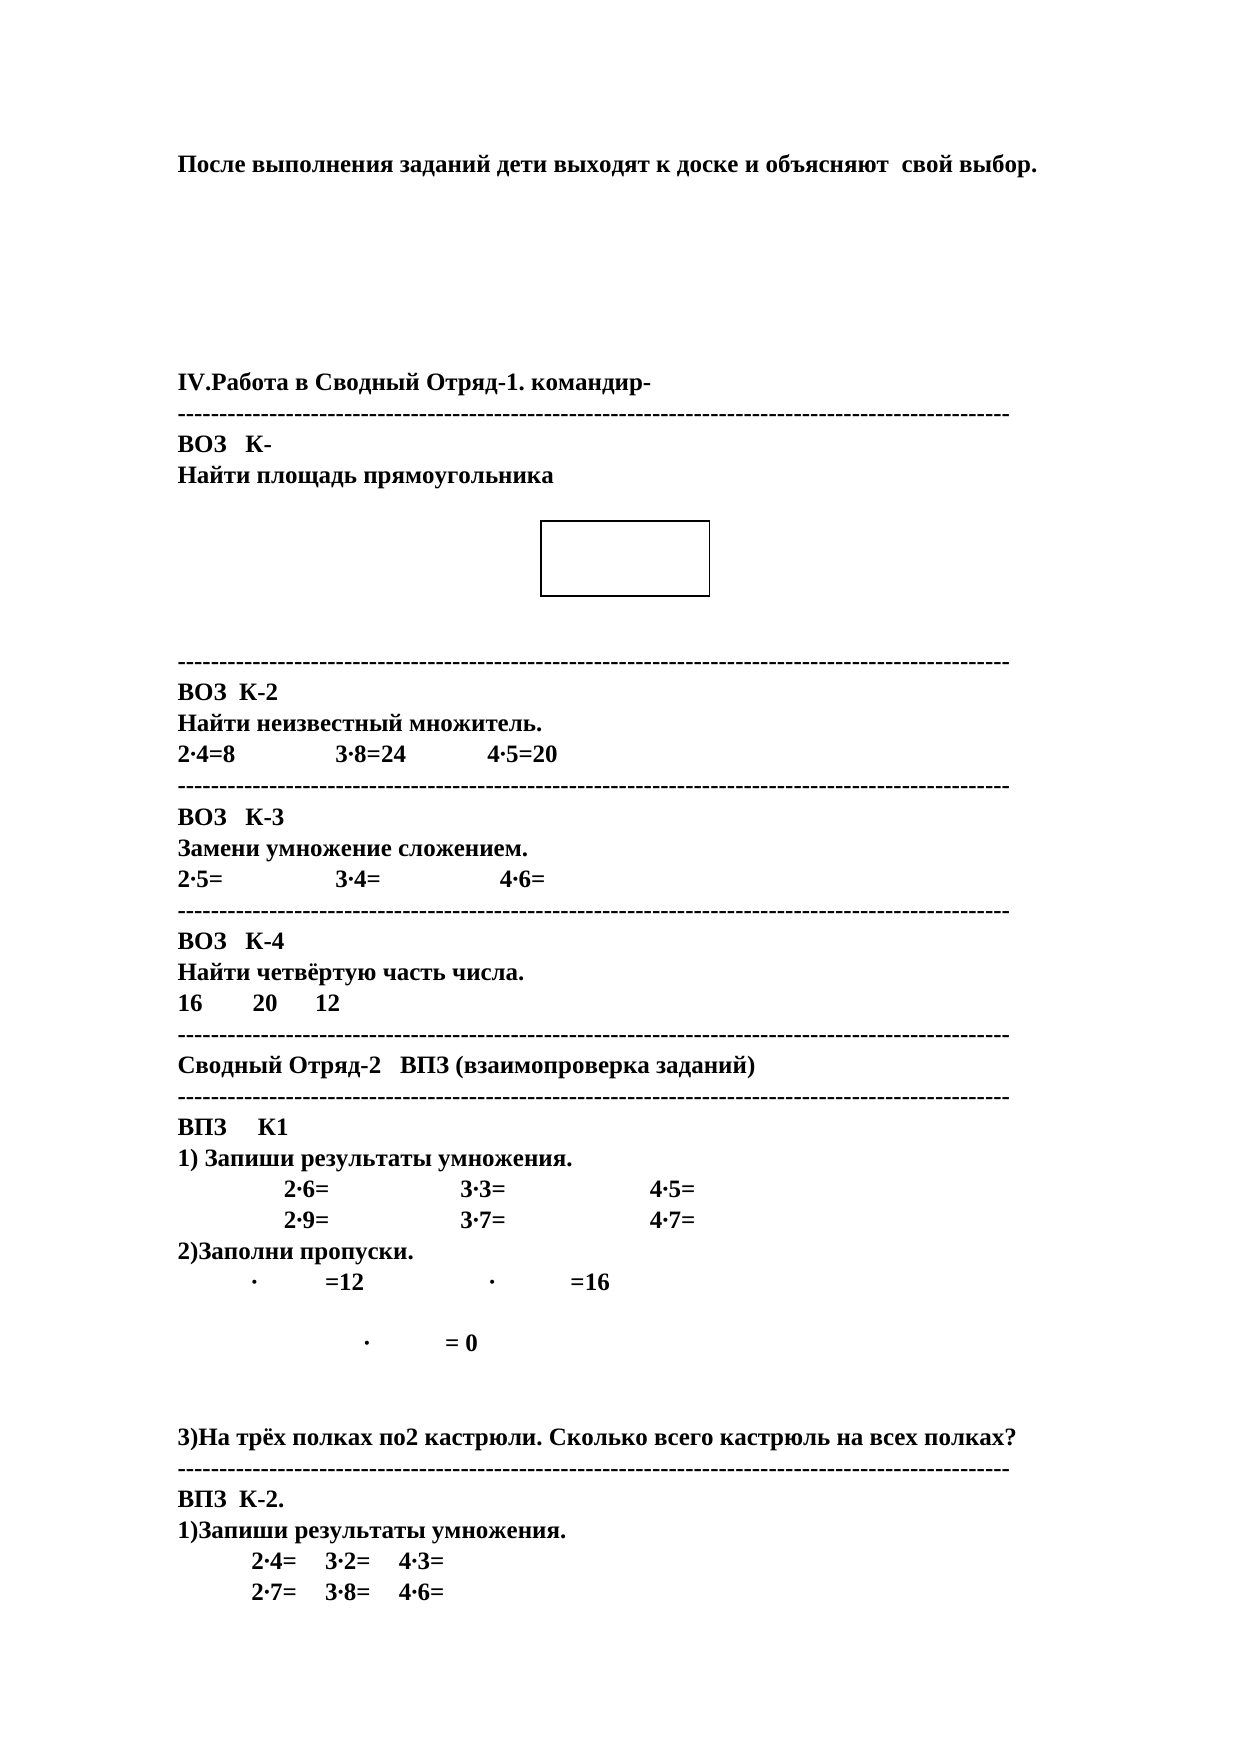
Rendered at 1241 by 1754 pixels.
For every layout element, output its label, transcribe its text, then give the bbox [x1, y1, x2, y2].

text ВОЗ К-3 [177, 802, 1152, 830]
text Найти неизвестный множитель. [177, 708, 1152, 737]
text ВОЗ К-4 [177, 926, 1152, 954]
text 1)Запиши результаты умножения. [177, 1515, 1152, 1543]
text Найти площадь прямоугольника [177, 460, 1152, 489]
text Сводный Отряд-2 ВПЗ (взаимопроверка заданий) [177, 1050, 1152, 1079]
text 16 20 12 [177, 988, 1152, 1017]
text ---------------------------------------------------------------------------------------------------- [177, 1453, 1152, 1481]
text 2∙9= 3∙7= 4∙7= [177, 1205, 1152, 1234]
text 2∙7= 3∙8= 4∙6= [177, 1577, 1152, 1606]
text ∙ =12 ∙ =16 [177, 1267, 1152, 1296]
text ВПЗ К-2. [177, 1484, 1152, 1512]
text ВОЗ К-2 [177, 677, 1152, 706]
text 2∙4=8 3∙8=24 4∙5=20 [177, 739, 1152, 768]
text ---------------------------------------------------------------------------------------------------- [177, 398, 1152, 427]
text ---------------------------------------------------------------------------------------------------- [177, 895, 1152, 923]
text ∙ = 0 [177, 1328, 1152, 1357]
text ---------------------------------------------------------------------------------------------------- [177, 1081, 1152, 1110]
text 2)Заполни пропуски. [177, 1236, 1152, 1265]
text IV.Работа в Сводный Отряд-1. командир- [177, 367, 1152, 396]
text ВПЗ К1 [177, 1112, 1152, 1141]
text 2∙5= 3∙4= 4∙6= [177, 864, 1152, 892]
text 3)На трёх полках по2 кастрюли. Сколько всего кастрюль на всех полках? [177, 1422, 1152, 1450]
text ВОЗ К- [177, 429, 1152, 458]
text 2∙4= 3∙2= 4∙3= [177, 1546, 1152, 1574]
text 1) Запиши результаты умножения. [177, 1143, 1152, 1172]
text ---------------------------------------------------------------------------------------------------- [177, 1019, 1152, 1048]
text Замени умножение сложением. [177, 833, 1152, 861]
text ---------------------------------------------------------------------------------------------------- [177, 646, 1152, 675]
text 2∙6= 3∙3= 4∙5= [177, 1174, 1152, 1203]
text После выполнения заданий дети выходят к доске и объясняют свой выбор. [177, 149, 1152, 178]
text Найти четвёртую часть числа. [177, 957, 1152, 986]
text ---------------------------------------------------------------------------------------------------- [177, 771, 1152, 799]
